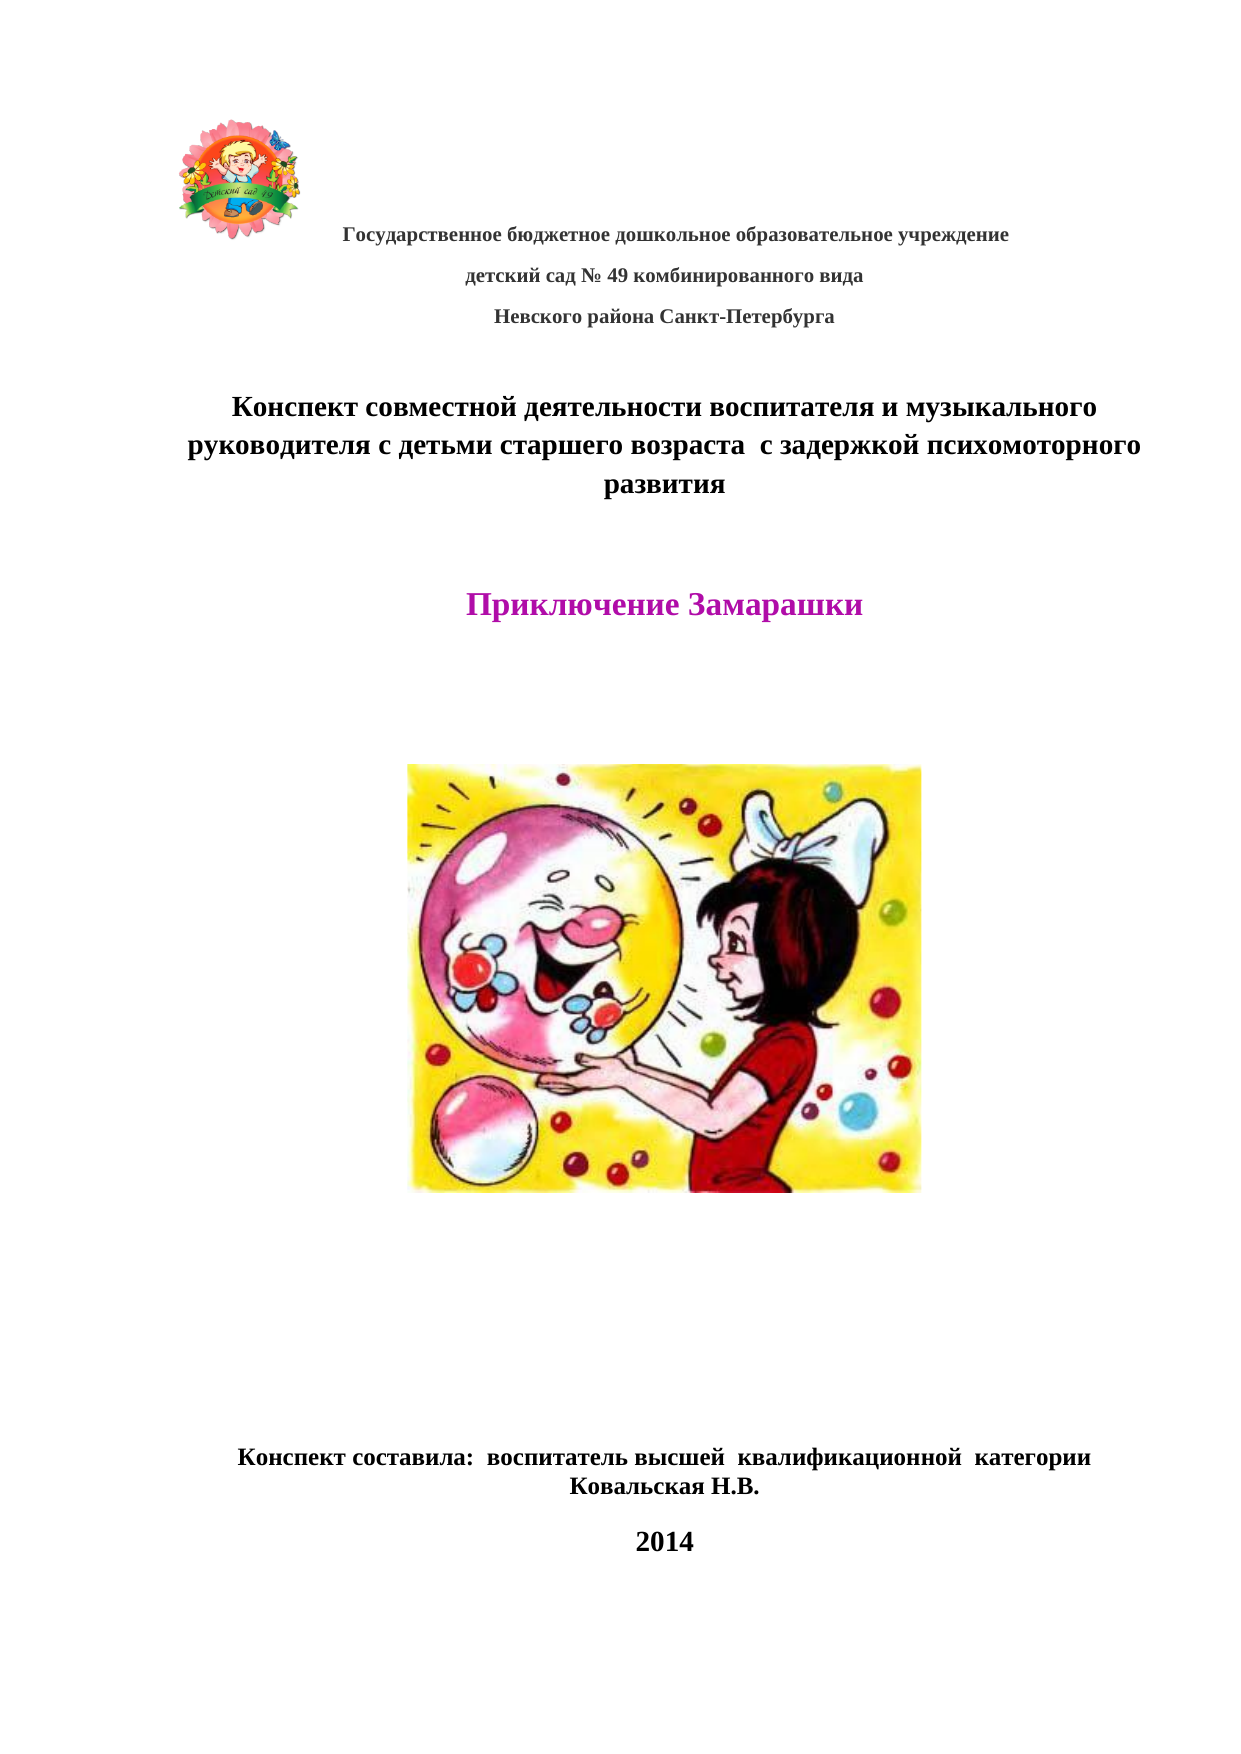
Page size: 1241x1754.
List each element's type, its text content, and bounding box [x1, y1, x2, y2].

text Приключение Замарашки [177, 584, 1152, 622]
picture [407, 764, 922, 1193]
text 2014 [177, 1524, 1152, 1558]
text детский сад № 49 комбинированного вида [177, 259, 1152, 287]
text Государственное бюджетное дошкольное образовательное учреждение [177, 118, 1152, 246]
picture [177, 118, 301, 242]
text Невского района Санкт-Петербурга [177, 299, 1152, 328]
text Конспект совместной деятельности воспитателя и музыкального руководителя с детьми старшего возраста с задержкой психомоторного развития [177, 389, 1152, 499]
text Конспект составила: воспитатель высшей квалификационной категории Ковальская Н.В. [177, 1442, 1152, 1499]
